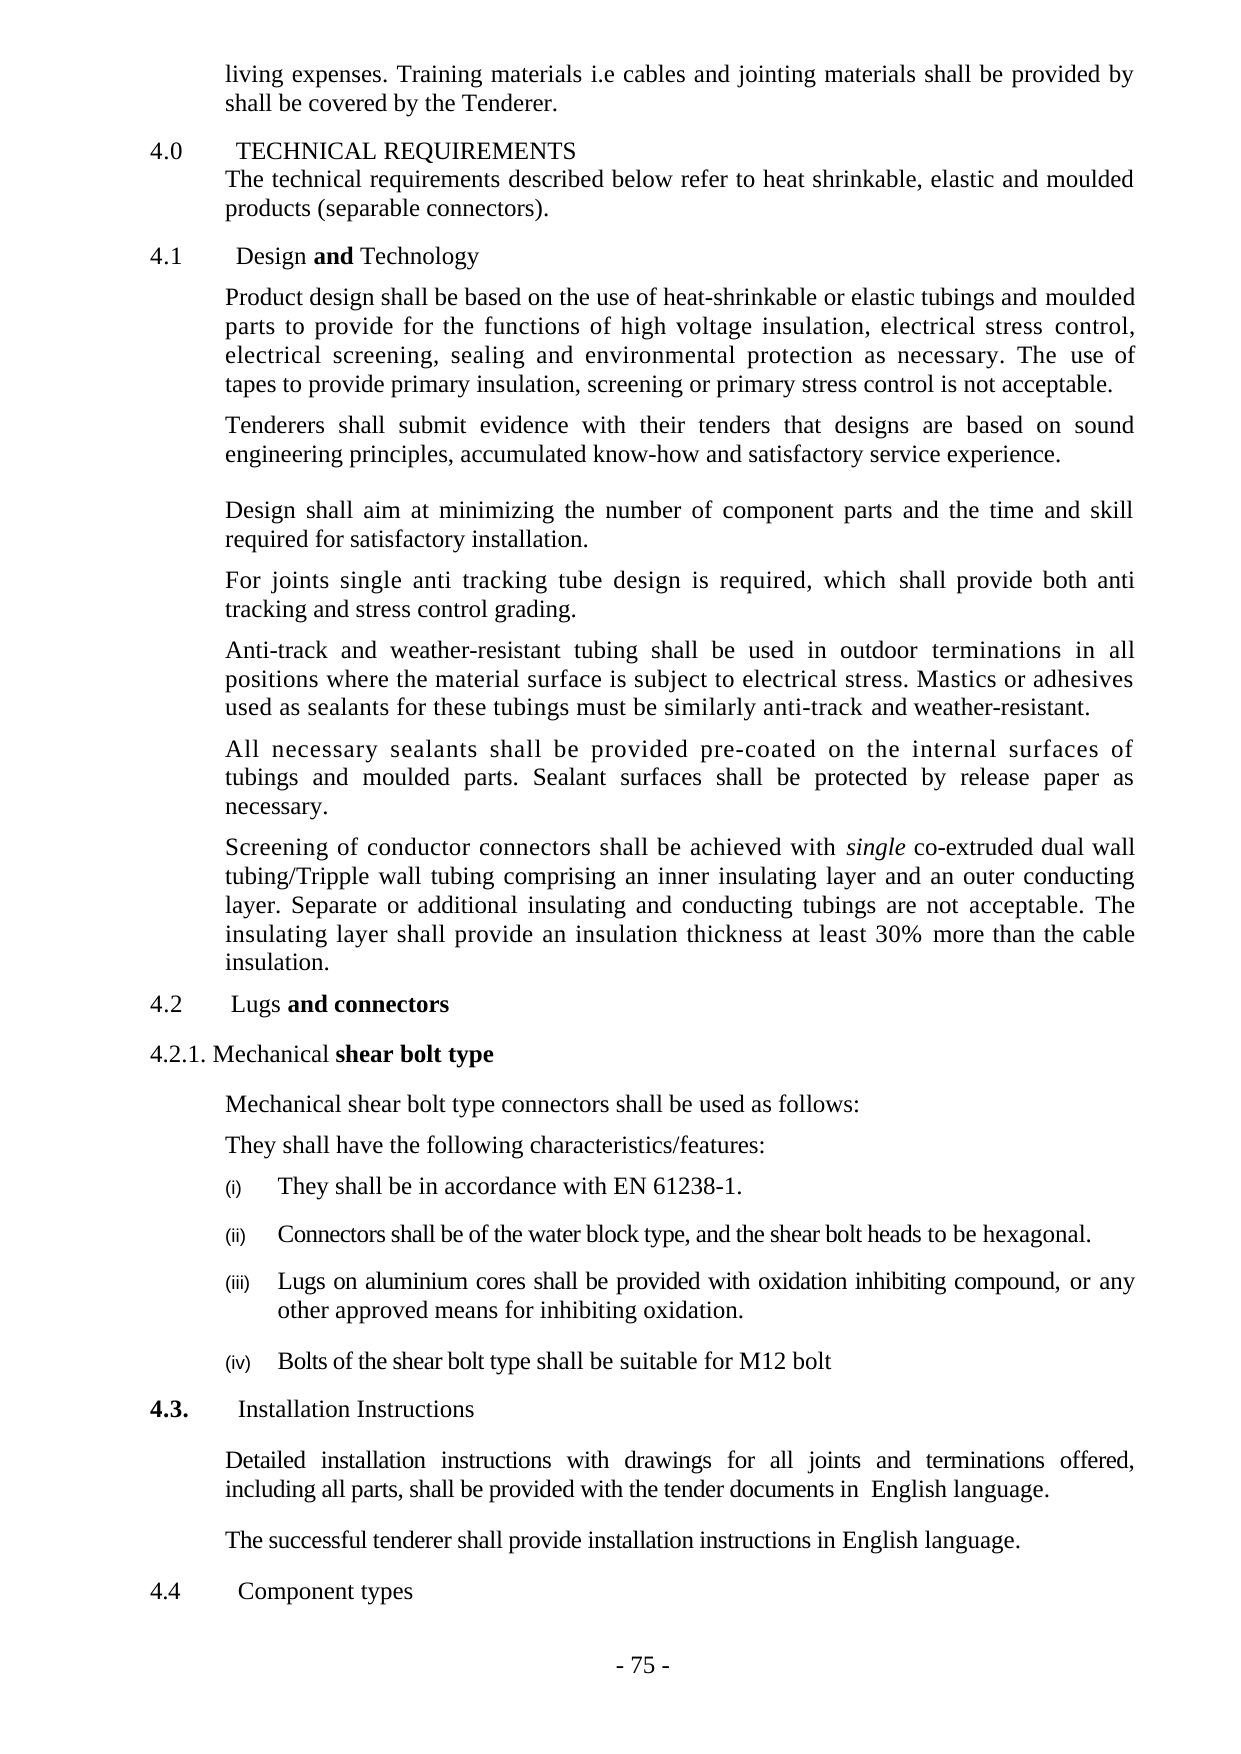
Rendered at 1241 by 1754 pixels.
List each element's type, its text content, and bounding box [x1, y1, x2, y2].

text 4.1 Design and Technology [150, 241, 1135, 270]
text They shall have the following characteristics/features: [225, 1130, 1135, 1159]
text All necessary sealants shall be provided pre-coated on the internal surfaces of tubings and moulded parts. Sealant surfaces shall be protected by release paper as necessary. [225, 734, 1135, 820]
text Screening of conductor connectors shall be achieved with single co-extruded dual wall tubing/Tripple wall tubing comprising an inner insulating layer and an outer conducting layer. Separate or additional insulating and conducting tubings are not acceptable. The insulating layer shall provide an insulation thickness at least 30% more than the cable insulation. [225, 832, 1135, 976]
text Mechanical shear bolt type connectors shall be used as follows: [225, 1089, 1135, 1117]
text Tenderers shall submit evidence with their tenders that designs are based on sound engineering principles, accumulated know-how and satisfactory service experience. [225, 410, 1135, 467]
list They shall be in accordance with EN 61238-1. [225, 1171, 1135, 1200]
list Lugs on aluminium cores shall be provided with oxidation inhibiting compound, or any other approved means for inhibiting oxidation. [225, 1266, 1135, 1324]
list Bolts of the shear bolt type shall be suitable for M12 bolt [225, 1346, 1135, 1375]
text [225, 59, 1135, 117]
text The successful tenderer shall provide installation instructions in English language. [225, 1525, 1135, 1554]
text 4.4 Component types [150, 1576, 1135, 1605]
text The technical requirements described below refer to heat shrinkable, elastic and moulded products (separable connectors). [225, 164, 1135, 222]
text For joints single anti tracking tube design is required, which shall provide both anti tracking and stress control grading. [225, 565, 1135, 622]
list Connectors shall be of the water block type, and the shear bolt heads to be hexagonal. [225, 1219, 1135, 1247]
text 4.2 Lugs and connectors [150, 989, 1135, 1017]
text 4.2.1. Mechanical shear bolt type [150, 1039, 1135, 1068]
text Product design shall be based on the use of heat-shrinkable or elastic tubings and moulded parts to provide for the functions of high voltage insulation, electrical stress control, electrical screening, sealing and environmental protection as necessary. The use of tapes to provide primary insulation, screening or primary stress control is not acceptable. [225, 282, 1135, 397]
text 4.3. Installation Instructions [150, 1397, 1135, 1422]
text Detailed installation instructions with drawings for all joints and terminations offered, including all parts, shall be provided with the tender documents in English language. [225, 1445, 1135, 1502]
text Anti-track and weather-resistant tubing shall be used in outdoor terminations in all positions where the material surface is subject to electrical stress. Mastics or adhesives used as sealants for these tubings must be similarly anti-track and weather-resistant. [225, 635, 1135, 721]
text Design shall aim at minimizing the number of component parts and the time and skill required for satisfactory installation. [225, 495, 1135, 552]
text 4.0 TECHNICAL REQUIREMENTS [150, 136, 1135, 164]
